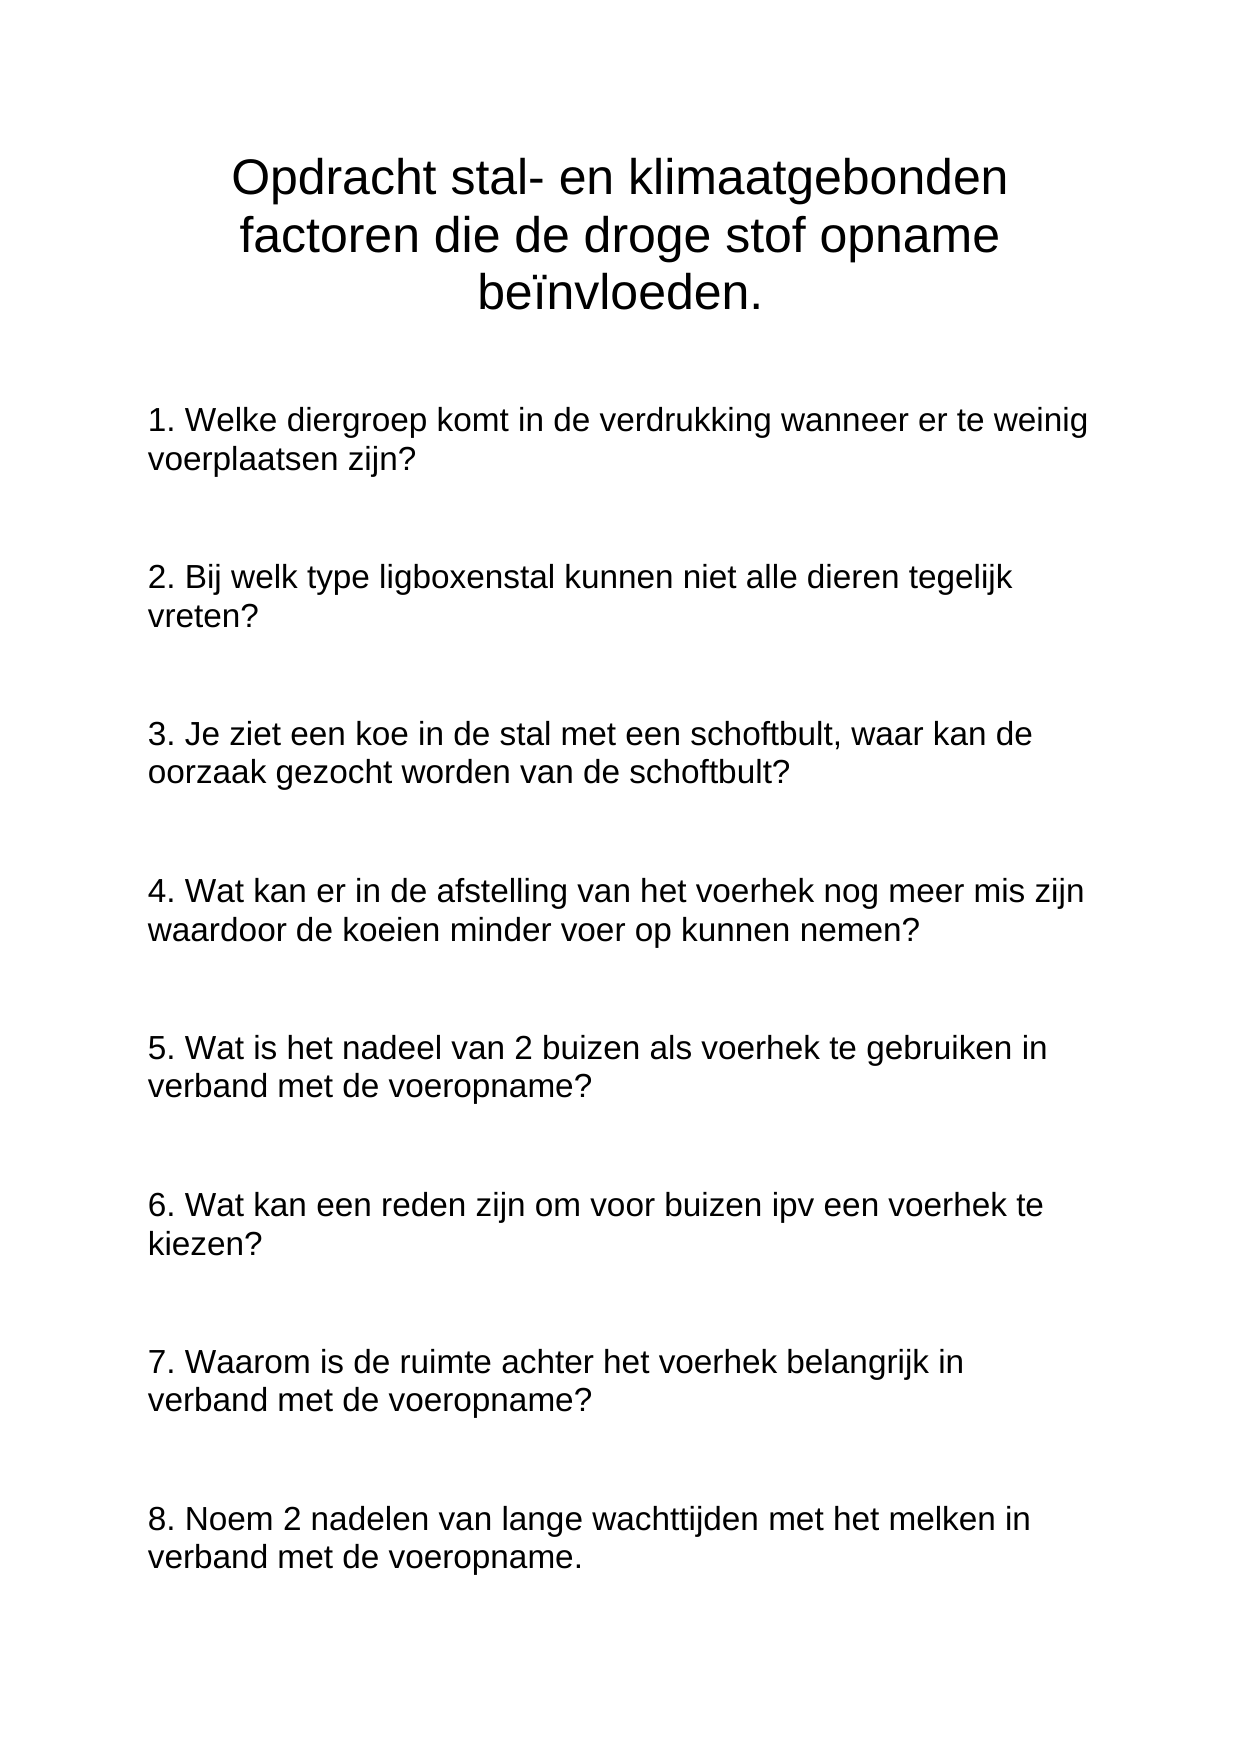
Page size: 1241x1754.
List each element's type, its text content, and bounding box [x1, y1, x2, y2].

text 3. Je ziet een koe in de stal met een schoftbult, waar kan de oorzaak gezocht worden van de schoftbult? [148, 714, 1093, 791]
text 7. Waarom is de ruimte achter het voerhek belangrijk in verband met de voeropname? [148, 1342, 1093, 1419]
text 8. Noem 2 nadelen van lange wachttijden met het melken in verband met de voeropname. [148, 1499, 1093, 1576]
text 2. Bij welk type ligboxenstal kunnen niet alle dieren tegelijk vreten? [148, 557, 1093, 634]
text 6. Wat kan een reden zijn om voor buizen ipv een voerhek te kiezen? [148, 1185, 1093, 1262]
text 1. Welke diergroep komt in de verdrukking wanneer er te weinig voerplaatsen zijn? [148, 400, 1093, 477]
text 4. Wat kan er in de afstelling van het voerhek nog meer mis zijn waardoor de koeien minder voer op kunnen nemen? [148, 871, 1093, 948]
text Opdracht stal- en klimaatgebonden factoren die de droge stof opname beïnvloeden. [148, 148, 1093, 320]
text 5. Wat is het nadeel van 2 buizen als voerhek te gebruiken in verband met de voeropname? [148, 1028, 1093, 1105]
